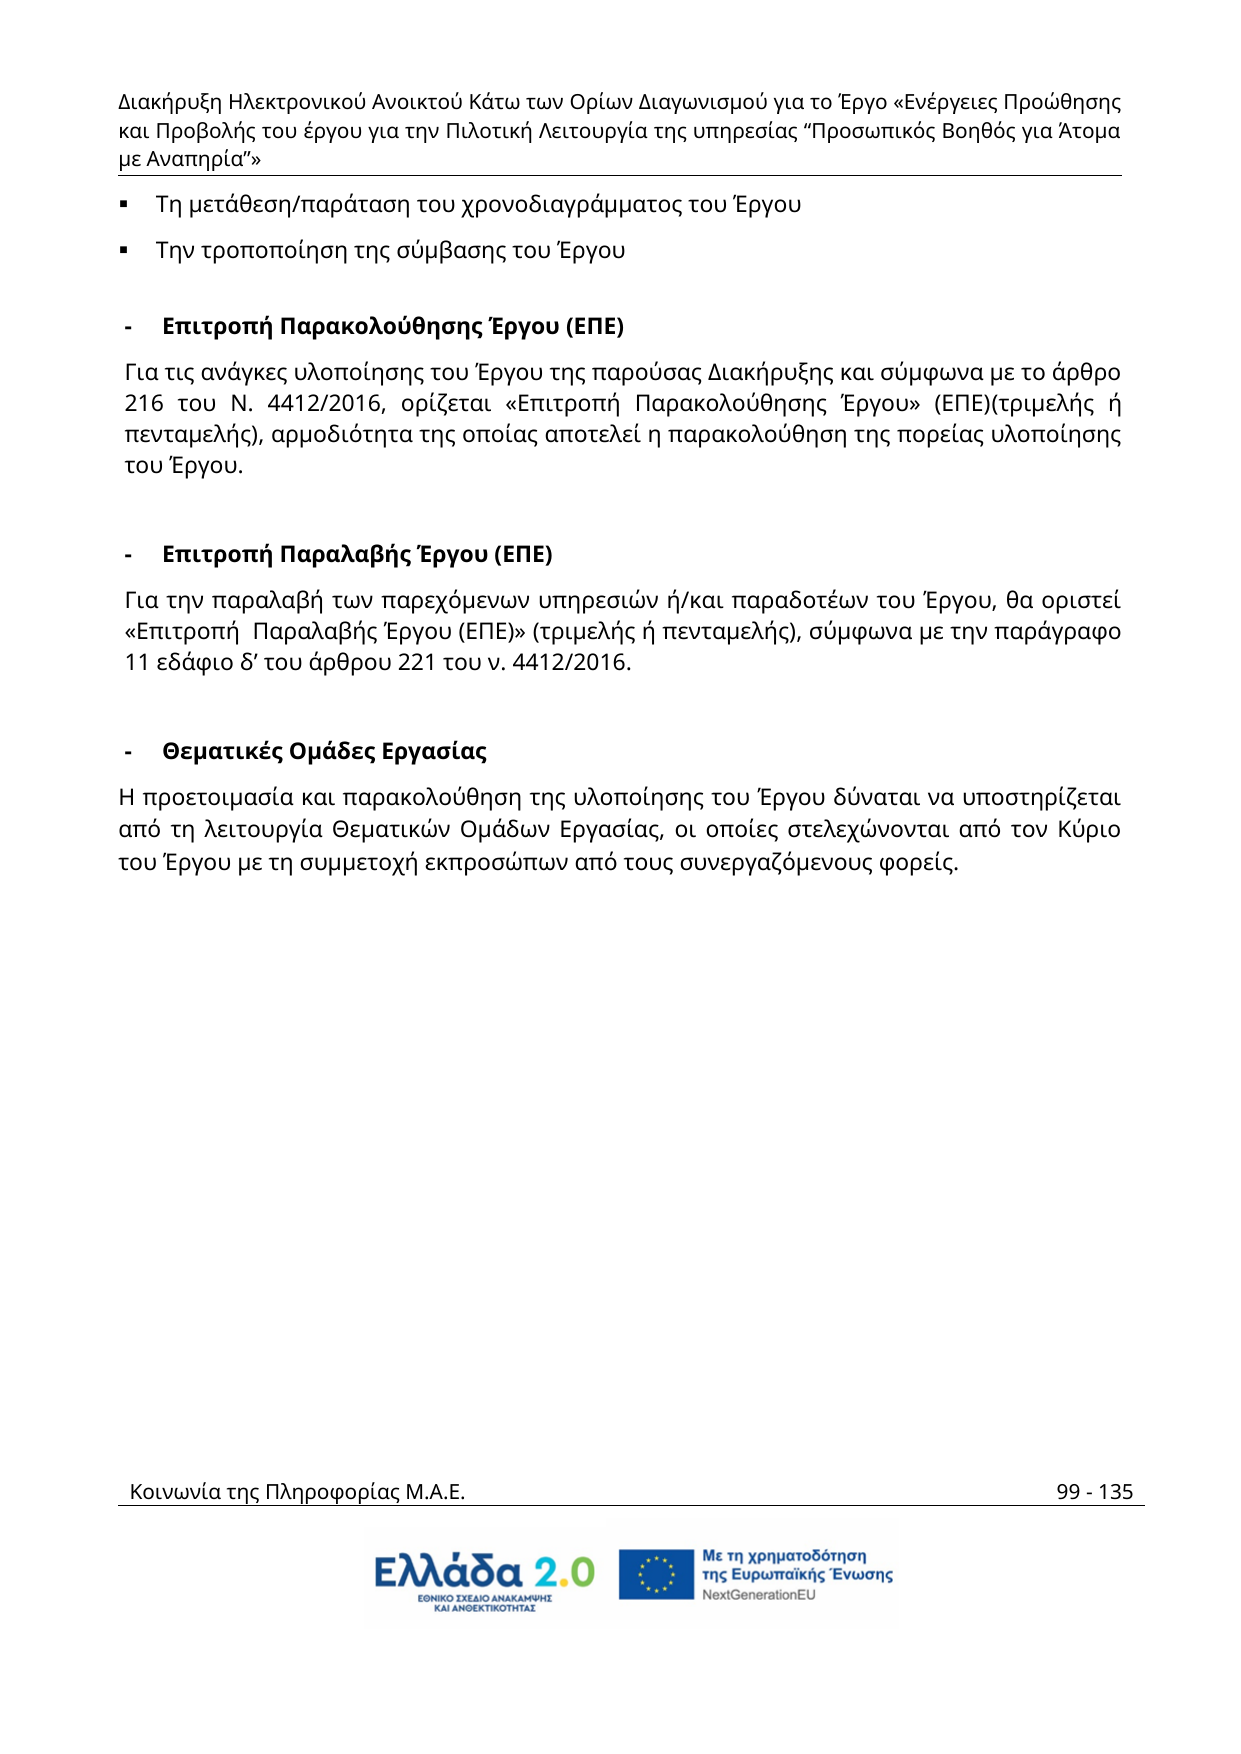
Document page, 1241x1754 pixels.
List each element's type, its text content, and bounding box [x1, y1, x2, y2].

list Την τροποποίηση της σύμβασης του Έργου [118, 234, 1122, 265]
list Τη μετάθεση/παράταση του χρονοδιαγράμματος του Έργου [118, 188, 1122, 220]
picture [363, 1518, 900, 1629]
list Επιτροπή Παρακολούθησης Έργου (ΕΠΕ) [124, 310, 1122, 342]
list Θεματικές Ομάδες Εργασίας [124, 735, 1122, 767]
text Για τις ανάγκες υλοποίησης του Έργου της παρούσας Διακήρυξης και σύμφωνα με το άρθρο 216 του Ν. 4412/2016, ορίζεται «Επιτροπή Παρακολούθησης Έργου» (ΕΠΕ)(τριμελής ή πενταμελής), αρμοδιότητα της οποίας αποτελεί η παρακολούθηση της πορείας υλοποίησης του Έργου. [124, 356, 1122, 481]
list Επιτροπή Παραλαβής Έργου (ΕΠΕ) [124, 538, 1122, 570]
text Η προετοιμασία και παρακολούθηση της υλοποίησης του Έργου δύναται να υποστηρίζεται από τη λειτουργία Θεματικών Ομάδων Εργασίας, οι οποίες στελεχώνονται από τον Κύριο του Έργου με τη συμμετοχή εκπροσώπων από τους συνεργαζόμενους φορείς. [118, 781, 1122, 877]
text Για την παραλαβή των παρεχόμενων υπηρεσιών ή/και παραδοτέων του Έργου, θα οριστεί «Επιτροπή Παραλαβής Έργου (ΕΠΕ)» (τριμελής ή πενταμελής), σύμφωνα με την παράγραφο 11 εδάφιο δ’ του άρθρου 221 του ν. 4412/2016. [124, 584, 1122, 677]
